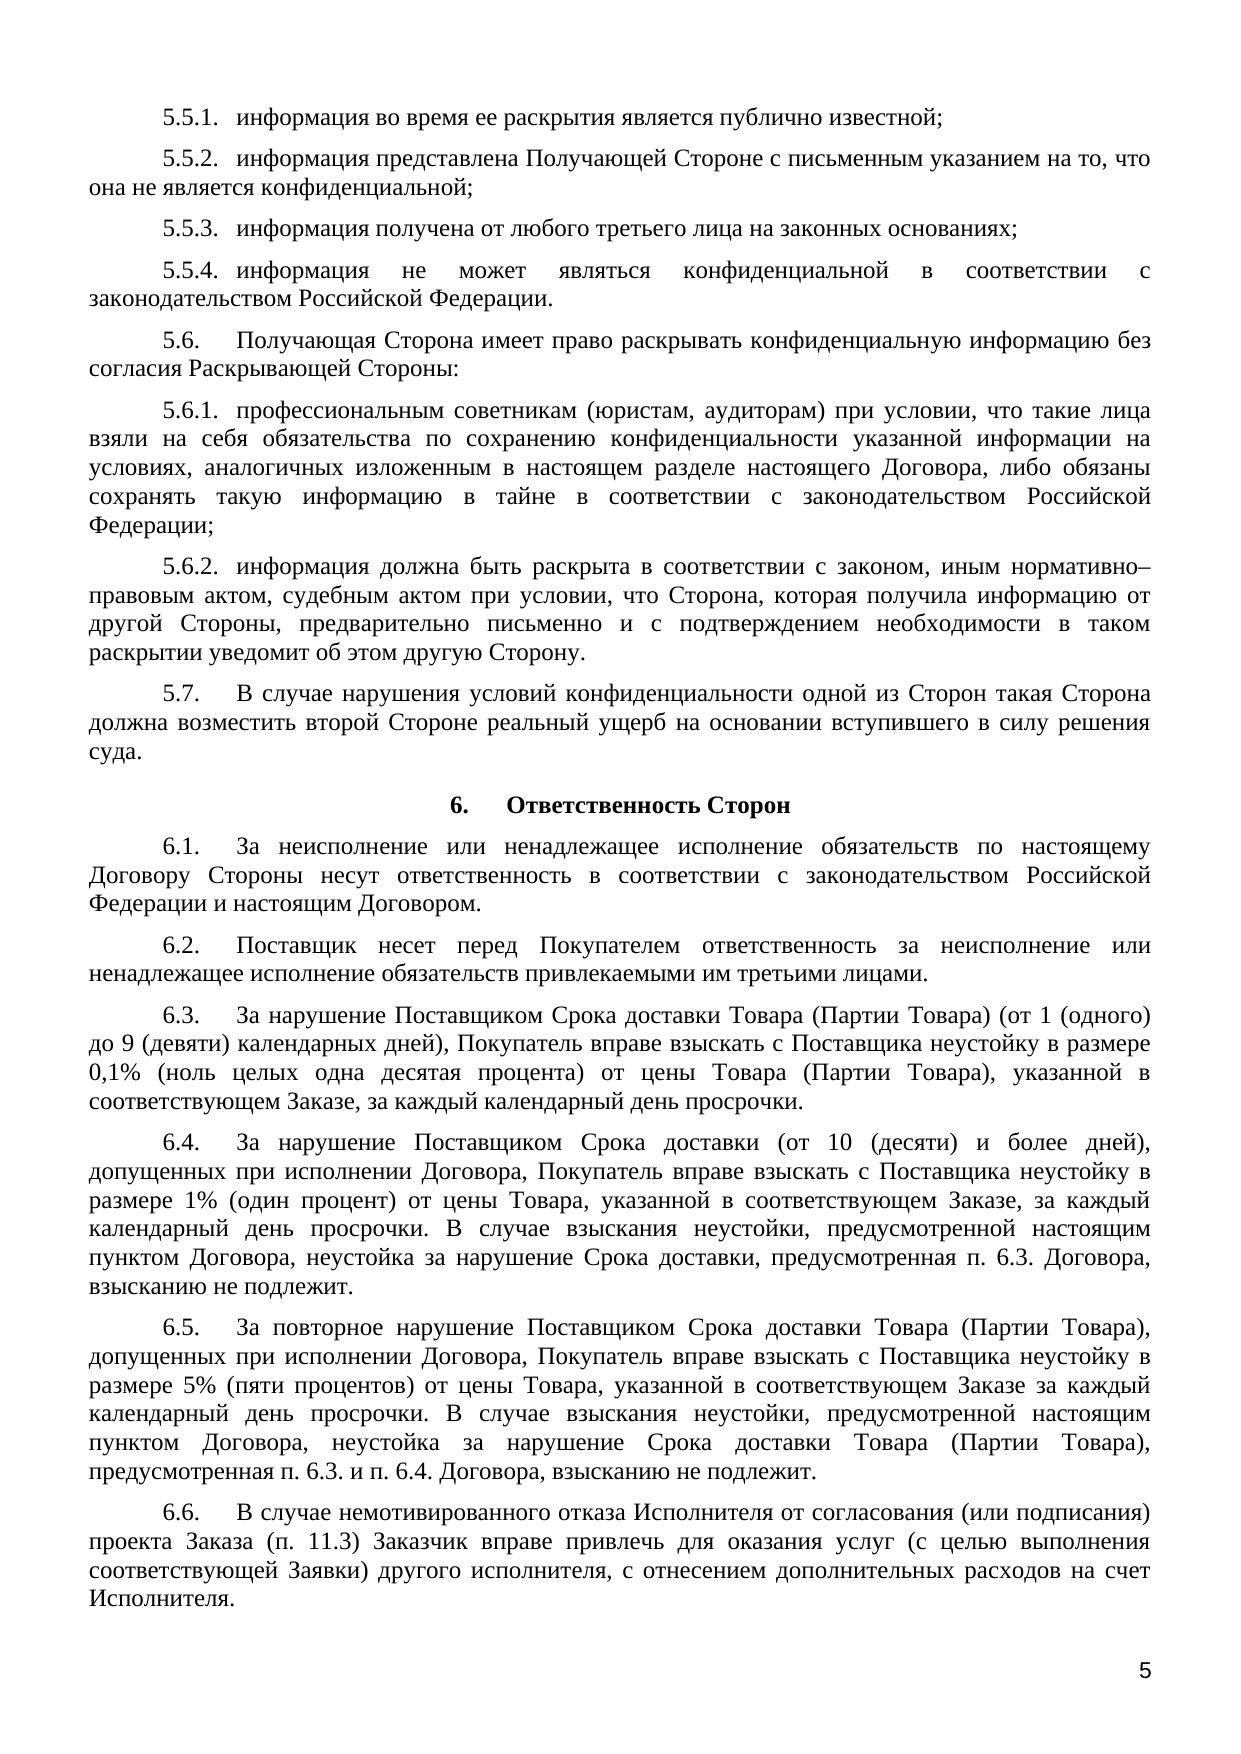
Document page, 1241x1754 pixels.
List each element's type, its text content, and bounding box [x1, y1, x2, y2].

list Получающая Сторона имеет право раскрывать конфиденциальную информацию без согласия Раскрывающей Стороны: [89, 325, 1152, 382]
list За нарушение Поставщиком Срока доставки (от 10 (десяти) и более дней), допущенных при исполнении Договора, Покупатель вправе взыскать с Поставщика неустойку в размере 1% (один процент) от цены Товара, указанной в соответствующем Заказе, за каждый календарный день просрочки. В случае взыскания неустойки, предусмотренной настоящим пунктом Договора, неустойка за нарушение Срока доставки, предусмотренная п. 6.3. Договора, взысканию не подлежит. [89, 1127, 1152, 1300]
list информация представлена Получающей Стороне с письменным указанием на то, что она не является конфиденциальной; [89, 143, 1152, 201]
list За повторное нарушение Поставщиком Срока доставки Товара (Партии Товара), допущенных при исполнении Договора, Покупатель вправе взыскать с Поставщика неустойку в размере 5% (пяти процентов) от цены Товара, указанной в соответствующем Заказе за каждый календарный день просрочки. В случае взыскания неустойки, предусмотренной настоящим пунктом Договора, неустойка за нарушение Срока доставки Товара (Партии Товара), предусмотренная п. 6.3. и п. 6.4. Договора, взысканию не подлежит. [89, 1312, 1152, 1485]
list За неисполнение или ненадлежащее исполнение обязательств по настоящему Договору Стороны несут ответственность в соответствии с законодательством Российской Федерации и настоящим Договором. [89, 831, 1152, 917]
list В случае немотивированного отказа Исполнителя от согласования (или подписания) проекта Заказа (п. 11.3) Заказчик вправе привлечь для оказания услуг (с целью выполнения соответствующей Заявки) другого исполнителя, с отнесением дополнительных расходов на счет Исполнителя. [89, 1497, 1152, 1612]
list информация не может являться конфиденциальной в соответствии с законодательством Российской Федерации. [89, 255, 1152, 312]
list информация получена от любого третьего лица на законных основаниях; [89, 213, 1152, 242]
list В случае нарушения условий конфиденциальности одной из Сторон такая Сторона должна возместить второй Стороне реальный ущерб на основании вступившего в силу решения суда. [89, 678, 1152, 765]
list Ответственность Сторон [89, 790, 1152, 818]
list Поставщик несет перед Покупателем ответственность за неисполнение или ненадлежащее исполнение обязательств привлекаемыми им третьими лицами. [89, 930, 1152, 987]
list информация должна быть раскрыта в соответствии с законом, иным нормативно–правовым актом, судебным актом при условии, что Сторона, которая получила информацию от другой Стороны, предварительно письменно и с подтверждением необходимости в таком раскрытии уведомит об этом другую Сторону. [89, 551, 1152, 666]
list профессиональным советникам (юристам, аудиторам) при условии, что такие лица взяли на себя обязательства по сохранению конфиденциальности указанной информации на условиях, аналогичных изложенным в настоящем разделе настоящего Договора, либо обязаны сохранять такую информацию в тайне в соответствии с законодательством Российской Федерации; [89, 395, 1152, 538]
list информация во время ее раскрытия является публично известной; [89, 102, 1152, 131]
list За нарушение Поставщиком Срока доставки Товара (Партии Товара) (от 1 (одного) до 9 (девяти) календарных дней), Покупатель вправе взыскать с Поставщика неустойку в размере 0,1% (ноль целых одна десятая процента) от цены Товара (Партии Товара), указанной в соответствующем Заказе, за каждый календарный день просрочки. [89, 1000, 1152, 1115]
